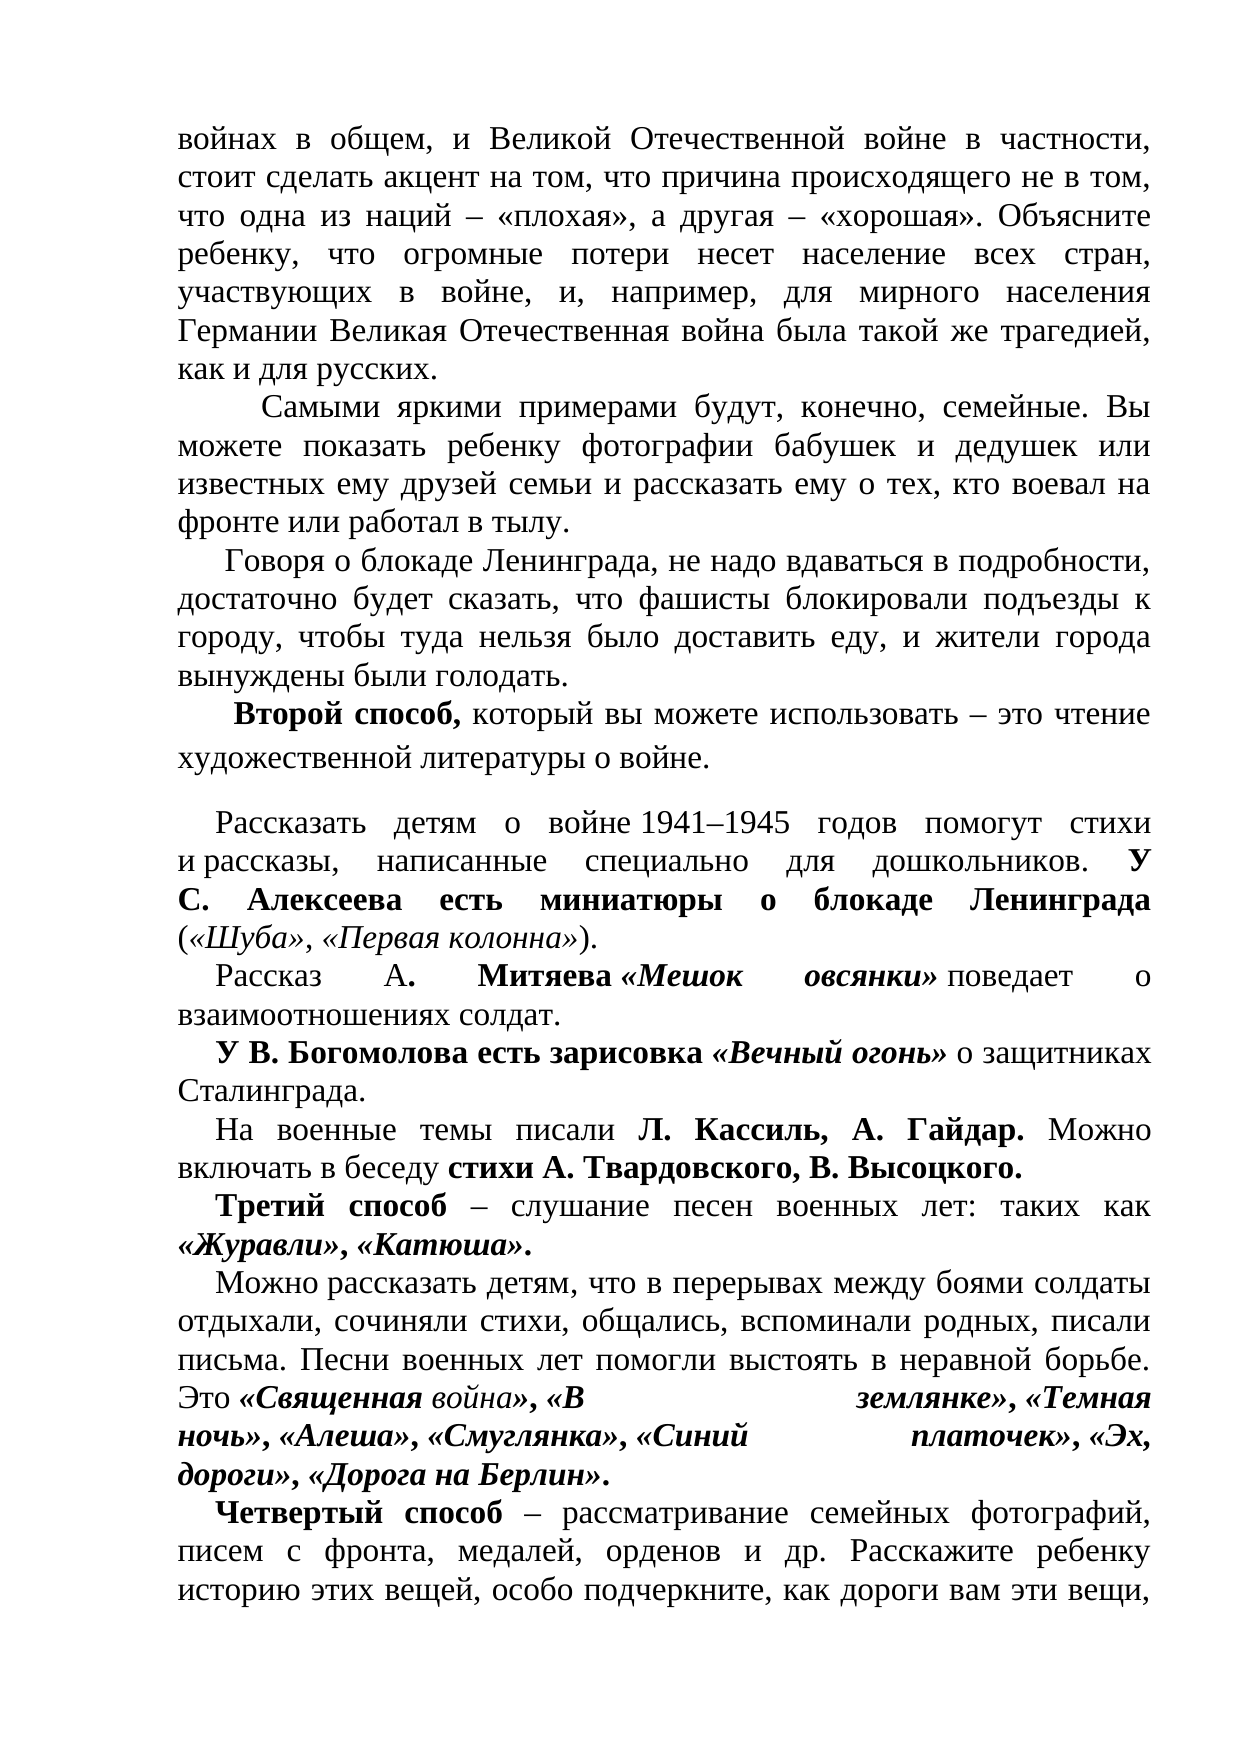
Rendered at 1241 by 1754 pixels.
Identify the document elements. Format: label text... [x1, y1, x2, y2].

text У В. Богомолова есть зарисовка «Вечный огонь» о защитниках Сталинграда. [177, 1032, 1152, 1109]
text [177, 118, 1152, 386]
text На военные темы писали Л. Кассиль, А. Гайдар. Можно включать в беседу стихи А. Твардовского, В. Высоцкого. [177, 1109, 1152, 1185]
text Третий способ – слушание песен военных лет: таких как «Журавли», «Катюша». [177, 1185, 1152, 1262]
text Рассказать детям о войне 1941–1945 годов помогут стихи и рассказы, написанные специально для дошкольников. У С. Алексеева есть миниатюры о блокаде Ленинграда («Шуба», «Первая колонна»). [177, 802, 1152, 955]
text Говоря о блокаде Ленинграда, не надо вдаваться в подробности, достаточно будет сказать, что фашисты блокировали подъезды к городу, чтобы туда нельзя было доставить еду, и жители города вынуждены были голодать. [177, 540, 1152, 693]
text Самыми яркими примерами будут, конечно, семейные. Вы можете показать ребенку фотографии бабушек и дедушек или известных ему друзей семьи и рассказать ему о тех, кто воевал на фронте или работал в тылу. [177, 386, 1152, 540]
text Рассказ А. Митяева «Мешок овсянки» поведает о взаимоотношениях солдат. [177, 955, 1152, 1032]
text Можно рассказать детям, что в перерывах между боями солдаты отдыхали, сочиняли стихи, общались, вспоминали родных, писали письма. Песни военных лет помогли выстоять в неравной борьбе. Это «Священная война», «В землянке», «Темная ночь», «Алеша», «Смуглянка», «Синий платочек», «Эх, дороги», «Дорога на Берлин». [177, 1262, 1152, 1492]
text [177, 1492, 1152, 1607]
text Второй способ, который вы можете использовать – это чтение художественной литературы о войне. [177, 693, 1152, 776]
